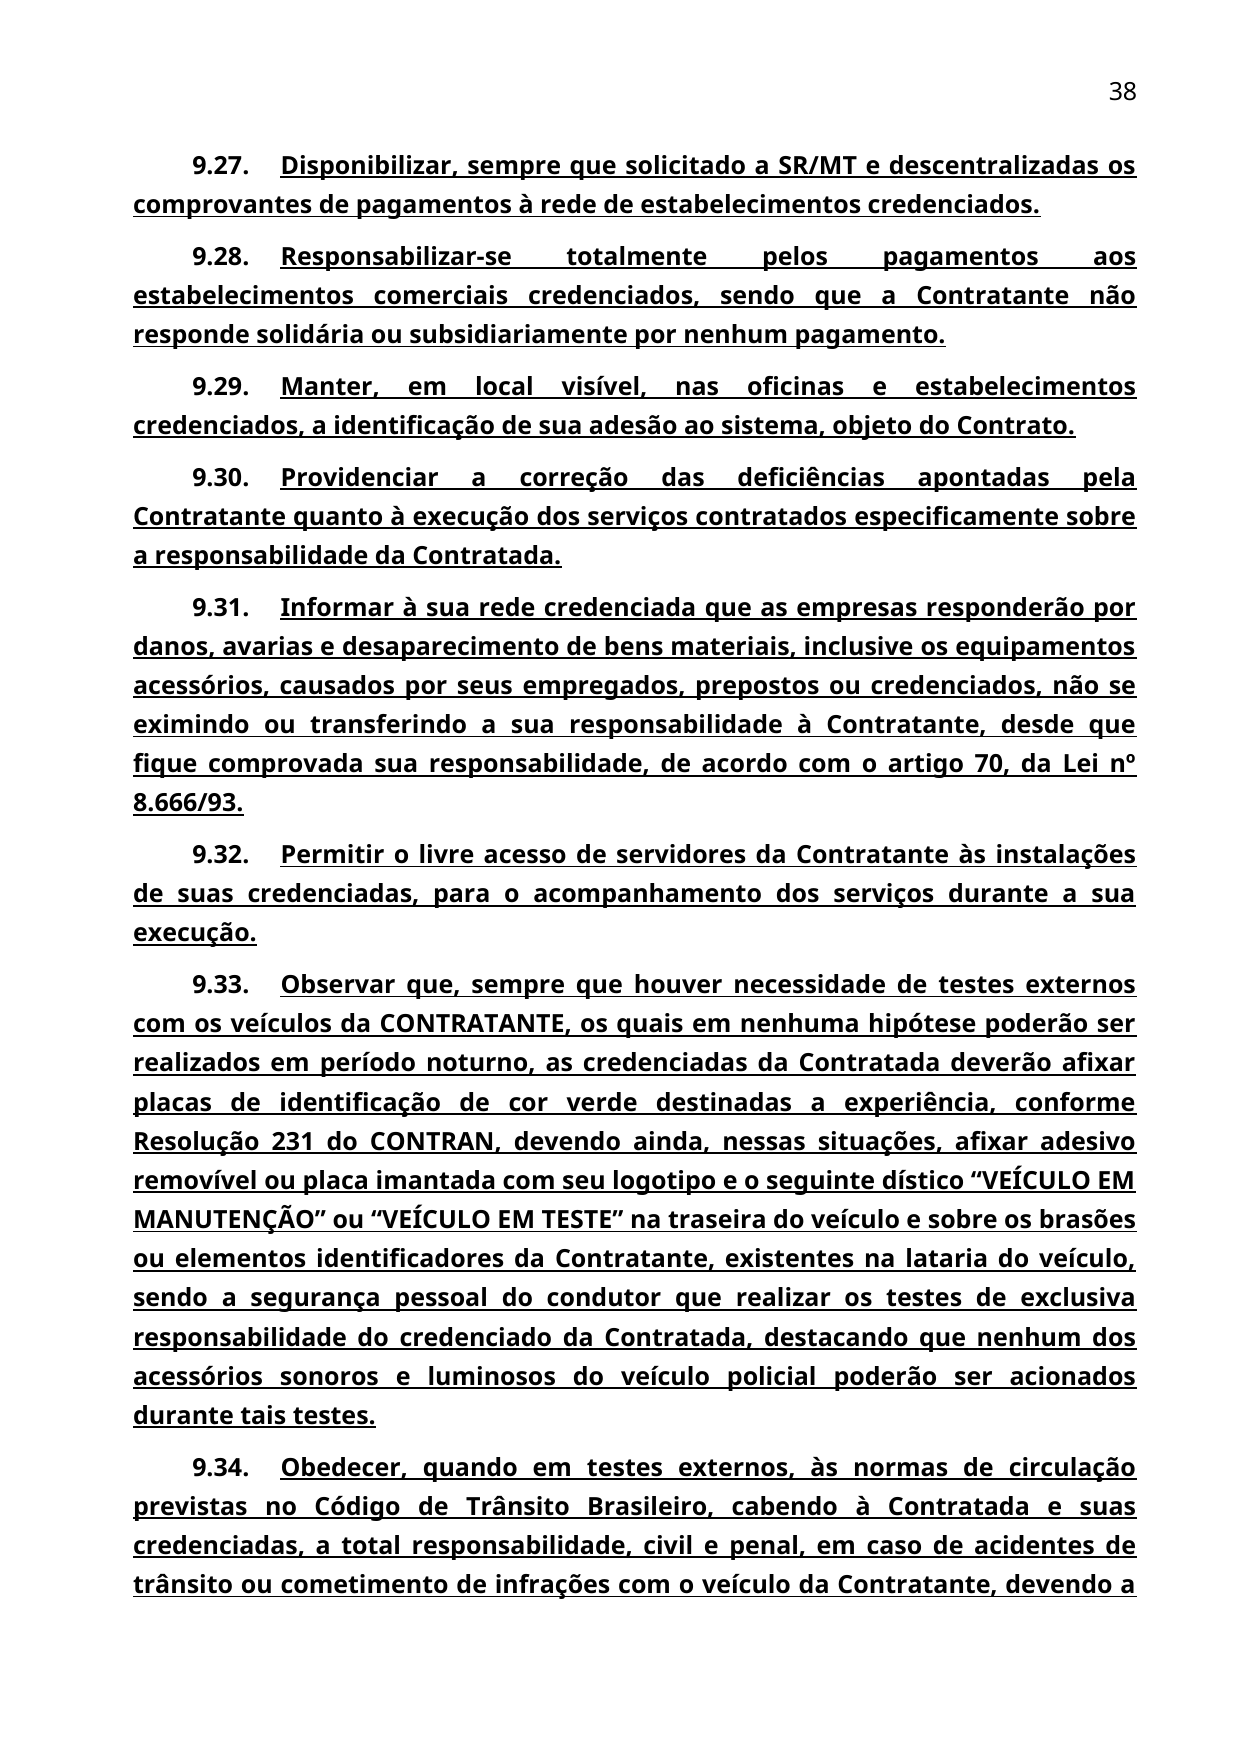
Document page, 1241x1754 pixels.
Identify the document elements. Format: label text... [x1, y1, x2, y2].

list Providenciar a correção das deficiências apontadas pela Contratante quanto à execução dos serviços contratados especificamente sobre a responsabilidade da Contratada. [133, 529, 1137, 572]
list Observar que, sempre que houver necessidade de testes externos com os veículos da CONTRATANTE, os quais em nenhuma hipótese poderão ser realizados em período noturno, as credenciadas da Contratada deverão afixar placas de identificação de cor verde destinadas a experiência, conforme Resolução 231 do CONTRAN, devendo ainda, nessas situações, afixar adesivo removível ou placa imantada com seu logotipo e o seguinte dístico “VEÍCULO EM MANUTENÇÃO” ou “VEÍCULO EM TESTE” na traseira do veículo e sobre os brasões ou elementos identificadores da Contratante, existentes na lataria do veículo, sendo a segurança pessoal do condutor que realizar os testes de exclusiva responsabilidade do credenciado da Contratada, destacando que nenhum dos acessórios sonoros e luminosos do veículo policial poderão ser acionados durante tais testes. [133, 1232, 1137, 1309]
list Informar à sua rede credenciada que as empresas responderão por danos, avarias e desaparecimento de bens materiais, inclusive os equipamentos acessórios, causados por seus empregados, prepostos ou credenciados, não se eximindo ou transferindo a sua responsabilidade à Contratante, desde que fique comprovada sua responsabilidade, de acordo com o artigo 70, da Lei nº 8.666/93. [133, 698, 1137, 736]
list Permitir o livre acesso de servidores da Contratante às instalações de suas credenciadas, para o acompanhamento dos serviços durante a sua execução. [133, 837, 1137, 949]
list Observar que, sempre que houver necessidade de testes externos com os veículos da CONTRATANTE, os quais em nenhuma hipótese poderão ser realizados em período noturno, as credenciadas da Contratada deverão afixar placas de identificação de cor verde destinadas a experiência, conforme Resolução 231 do CONTRAN, devendo ainda, nessas situações, afixar adesivo removível ou placa imantada com seu logotipo e o seguinte dístico “VEÍCULO EM MANUTENÇÃO” ou “VEÍCULO EM TESTE” na traseira do veículo e sobre os brasões ou elementos identificadores da Contratante, existentes na lataria do veículo, sendo a segurança pessoal do condutor que realizar os testes de exclusiva responsabilidade do credenciado da Contratada, destacando que nenhum dos acessórios sonoros e luminosos do veículo policial poderão ser acionados durante tais testes. [133, 967, 1137, 1035]
list Disponibilizar, sempre que solicitado a SR/MT e descentralizadas os comprovantes de pagamentos à rede de estabelecimentos credenciados. [133, 148, 1137, 221]
list Informar à sua rede credenciada que as empresas responderão por danos, avarias e desaparecimento de bens materiais, inclusive os equipamentos acessórios, causados por seus empregados, prepostos ou credenciados, não se eximindo ou transferindo a sua responsabilidade à Contratante, desde que fique comprovada sua responsabilidade, de acordo com o artigo 70, da Lei nº 8.666/93. [133, 777, 1137, 819]
list Responsabilizar-se totalmente pelos pagamentos aos estabelecimentos comerciais credenciados, sendo que a Contratante não responde solidária ou subsidiariamente por nenhum pagamento. [133, 238, 1137, 306]
list Observar que, sempre que houver necessidade de testes externos com os veículos da CONTRATANTE, os quais em nenhuma hipótese poderão ser realizados em período noturno, as credenciadas da Contratada deverão afixar placas de identificação de cor verde destinadas a experiência, conforme Resolução 231 do CONTRAN, devendo ainda, nessas situações, afixar adesivo removível ou placa imantada com seu logotipo e o seguinte dístico “VEÍCULO EM MANUTENÇÃO” ou “VEÍCULO EM TESTE” na traseira do veículo e sobre os brasões ou elementos identificadores da Contratante, existentes na lataria do veículo, sendo a segurança pessoal do condutor que realizar os testes de exclusiva responsabilidade do credenciado da Contratada, destacando que nenhum dos acessórios sonoros e luminosos do veículo policial poderão ser acionados durante tais testes. [133, 1154, 1137, 1231]
list Providenciar a correção das deficiências apontadas pela Contratante quanto à execução dos serviços contratados especificamente sobre a responsabilidade da Contratada. [133, 459, 1137, 527]
list Observar que, sempre que houver necessidade de testes externos com os veículos da CONTRATANTE, os quais em nenhuma hipótese poderão ser realizados em período noturno, as credenciadas da Contratada deverão afixar placas de identificação de cor verde destinadas a experiência, conforme Resolução 231 do CONTRAN, devendo ainda, nessas situações, afixar adesivo removível ou placa imantada com seu logotipo e o seguinte dístico “VEÍCULO EM MANUTENÇÃO” ou “VEÍCULO EM TESTE” na traseira do veículo e sobre os brasões ou elementos identificadores da Contratante, existentes na lataria do veículo, sendo a segurança pessoal do condutor que realizar os testes de exclusiva responsabilidade do credenciado da Contratada, destacando que nenhum dos acessórios sonoros e luminosos do veículo policial poderão ser acionados durante tais testes. [133, 1037, 1137, 1113]
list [133, 1558, 1137, 1596]
list Responsabilizar-se totalmente pelos pagamentos aos estabelecimentos comerciais credenciados, sendo que a Contratante não responde solidária ou subsidiariamente por nenhum pagamento. [133, 308, 1137, 351]
list Informar à sua rede credenciada que as empresas responderão por danos, avarias e desaparecimento de bens materiais, inclusive os equipamentos acessórios, causados por seus empregados, prepostos ou credenciados, não se eximindo ou transferindo a sua responsabilidade à Contratante, desde que fique comprovada sua responsabilidade, de acordo com o artigo 70, da Lei nº 8.666/93. [133, 737, 1137, 775]
list Manter, em local visível, nas oficinas e estabelecimentos credenciados, a identificação de sua adesão ao sistema, objeto do Contrato. [133, 368, 1137, 442]
list Informar à sua rede credenciada que as empresas responderão por danos, avarias e desaparecimento de bens materiais, inclusive os equipamentos acessórios, causados por seus empregados, prepostos ou credenciados, não se eximindo ou transferindo a sua responsabilidade à Contratante, desde que fique comprovada sua responsabilidade, de acordo com o artigo 70, da Lei nº 8.666/93. [133, 659, 1137, 696]
list Informar à sua rede credenciada que as empresas responderão por danos, avarias e desaparecimento de bens materiais, inclusive os equipamentos acessórios, causados por seus empregados, prepostos ou credenciados, não se eximindo ou transferindo a sua responsabilidade à Contratante, desde que fique comprovada sua responsabilidade, de acordo com o artigo 70, da Lei nº 8.666/93. [133, 589, 1137, 657]
